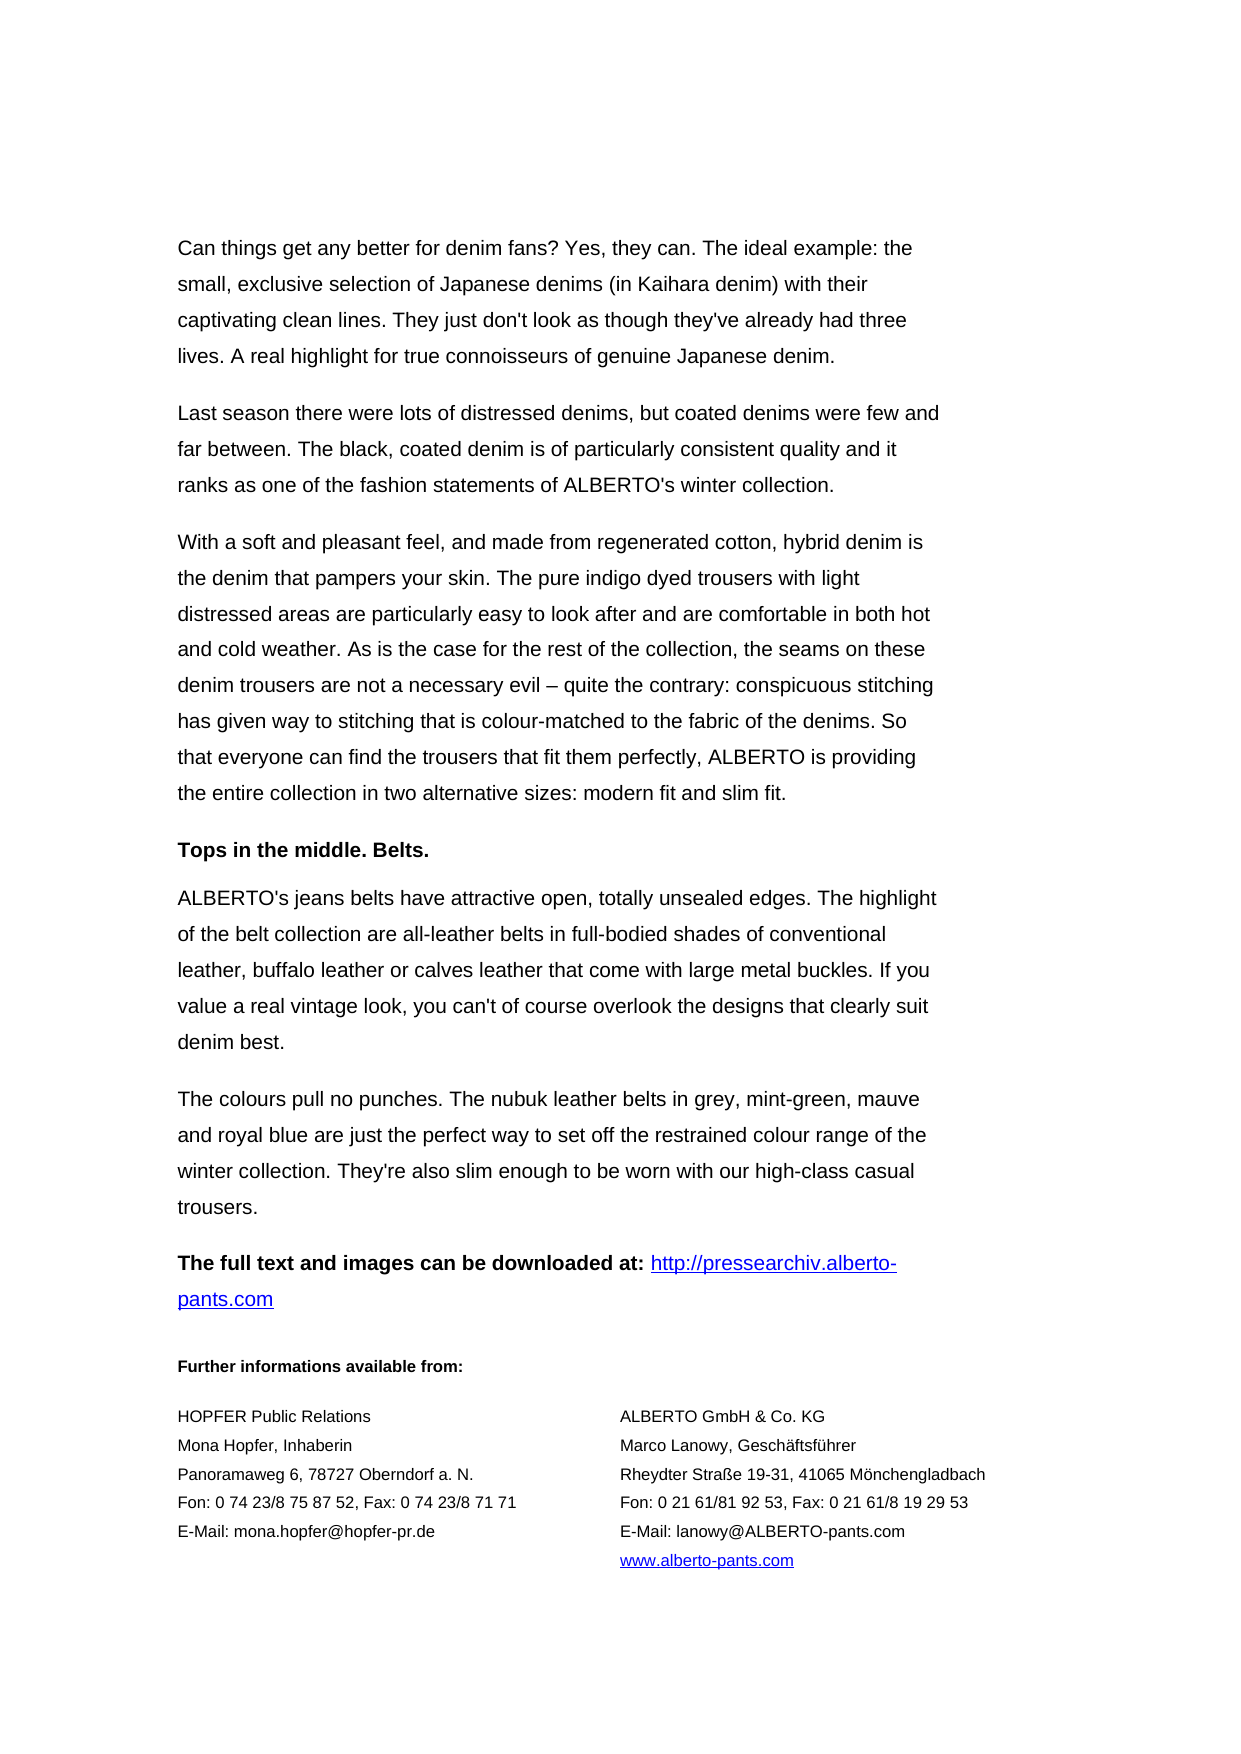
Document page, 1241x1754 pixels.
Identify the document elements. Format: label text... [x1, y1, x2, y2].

text Fon: 0 74 23/8 75 87 52, Fax: 0 74 23/8 71 71 Fon: 0 21 61/81 92 53, Fax: 0 21 61/8 19 29 53 [177, 1493, 1025, 1512]
text The full text and images can be downloaded at: http://pressearchiv.alberto-pants.com [177, 1251, 945, 1311]
text Can things get any better for denim fans? Yes, they can. The ideal example: the small, exclusive selection of Japanese denims (in Kaihara denim) with their captivating clean lines. They just don't look as though they've already had three lives. A real highlight for true connoisseurs of genuine Japanese denim. [177, 236, 945, 368]
text Tops in the middle. Belts. [177, 838, 945, 862]
text Mona Hopfer, Inhaberin Marco Lanowy, Geschäftsführer [177, 1436, 1025, 1455]
text Last season there were lots of distressed denims, but coated denims were few and far between. The black, coated denim is of particularly consistent quality and it ranks as one of the fashion statements of ALBERTO's winter collection. [177, 401, 945, 497]
text Further informations available from: [177, 1357, 945, 1376]
text With a soft and pleasant feel, and made from regenerated cotton, hybrid denim is the denim that pampers your skin. The pure indigo dyed trousers with light distressed areas are particularly easy to look after and are comfortable in both hot and cold weather. As is the case for the rest of the collection, the seams on these denim trousers are not a necessary evil – quite the contrary: conspicuous stitching has given way to stitching that is colour-matched to the fabric of the denims. So that everyone can find the trousers that fit them perfectly, ALBERTO is providing the entire collection in two alternative sizes: modern fit and slim fit. [177, 529, 945, 805]
text Panoramaweg 6, 78727 Oberndorf a. N. Rheydter Straße 19-31, 41065 Mönchengladbach [177, 1464, 1025, 1483]
text ALBERTO's jeans belts have attractive open, totally unsealed edges. The highlight of the belt collection are all-leather belts in full-bodied shades of conventional leather, buffalo leather or calves leather that come with large metal buckles. If you value a real vintage look, you can't of course overlook the designs that clearly suit denim best. [177, 886, 945, 1054]
text HOPFER Public Relations ALBERTO GmbH & Co. KG [177, 1407, 1025, 1426]
text The colours pull no punches. The nubuk leather belts in grey, mint-green, mauve and royal blue are just the perfect way to set off the restrained colour range of the winter collection. They're also slim enough to be worn with our high-class casual trousers. [177, 1087, 945, 1218]
text www.alberto-pants.com [177, 1551, 1025, 1570]
text E-Mail: mona.hopfer@hopfer-pr.de E-Mail: lanowy@ALBERTO-pants.com [177, 1522, 1025, 1541]
